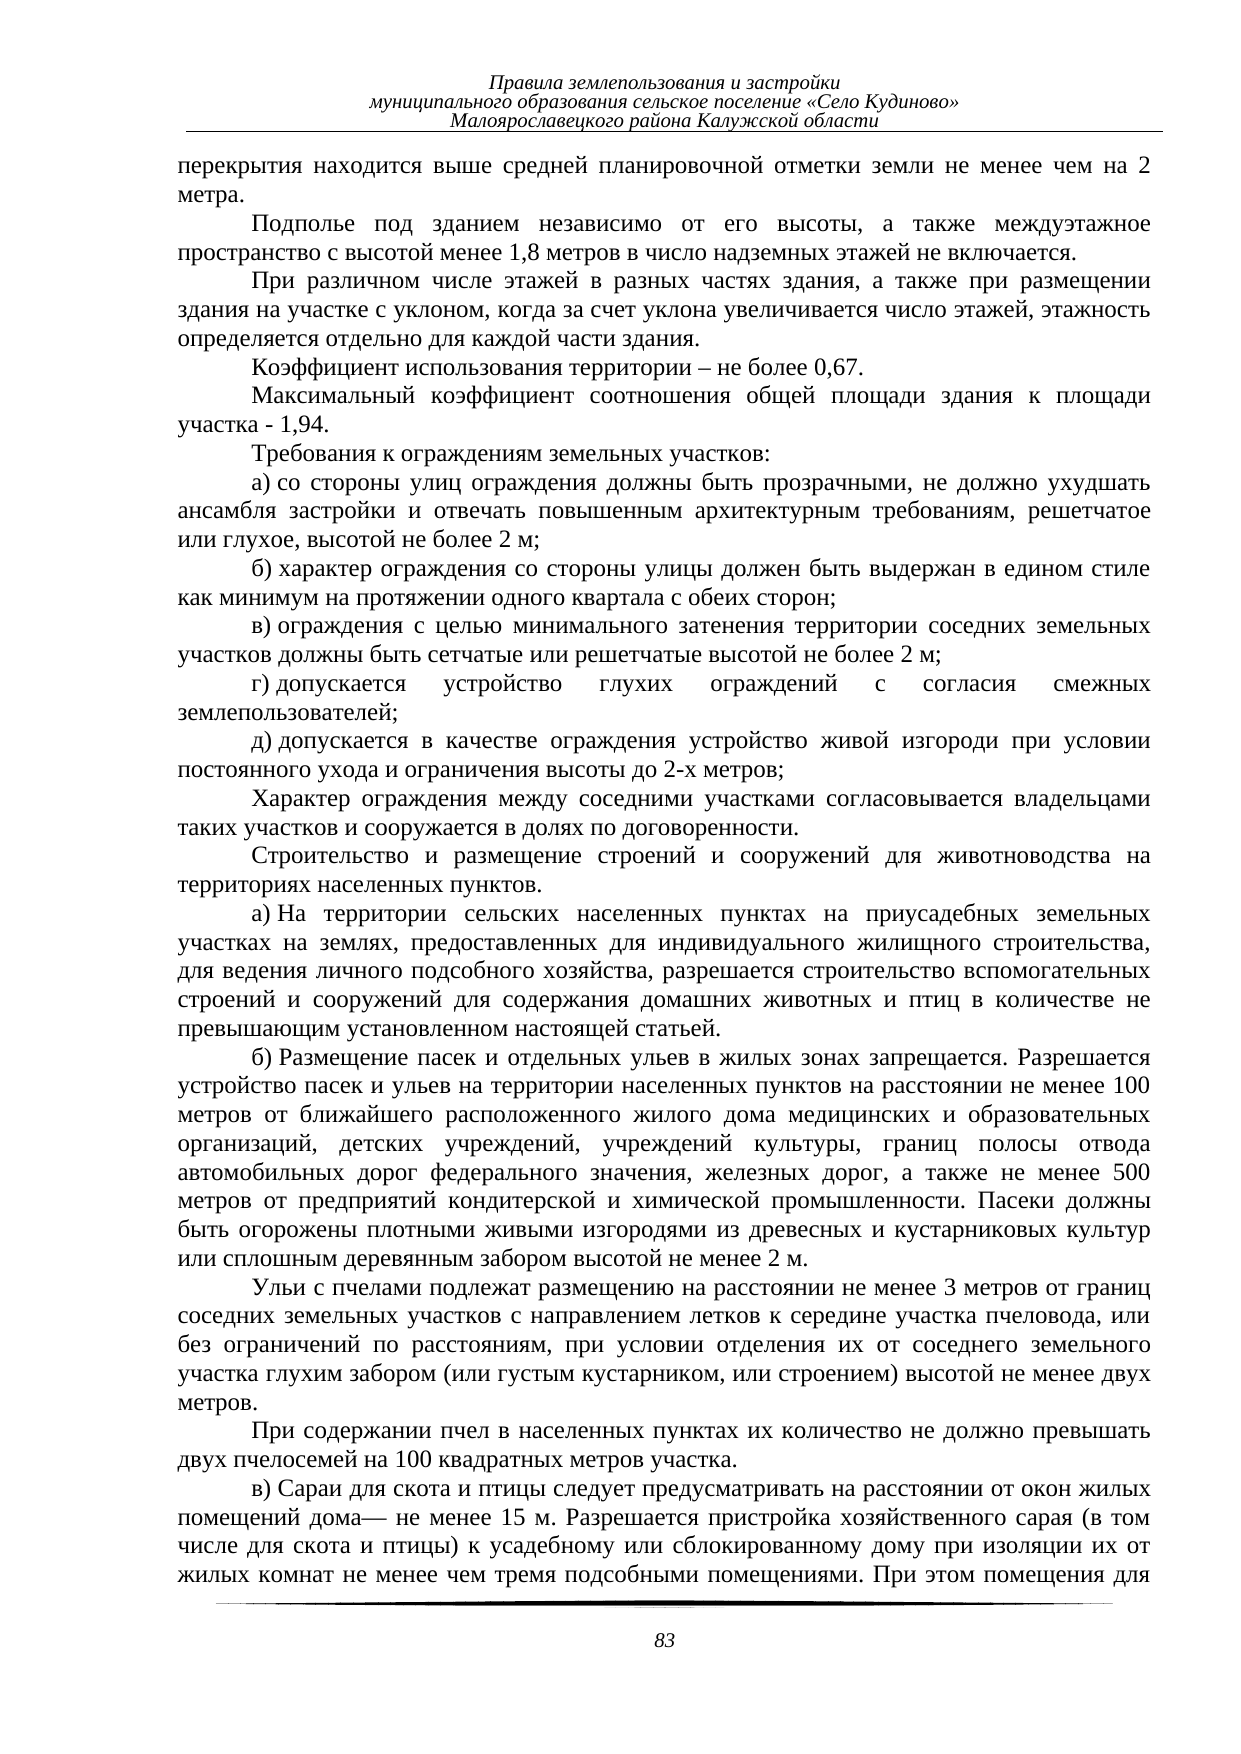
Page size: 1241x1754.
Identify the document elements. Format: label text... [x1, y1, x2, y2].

text а) На территории сельских населенных пунктах на приусадебных земельных участках на землях, предоставленных для индивидуального жилищного строительства, для ведения личного подсобного хозяйства, разрешается строительство вспомогательных строений и сооружений для содержания домашних животных и птиц в количестве не превышающим установленном настоящей статьей. [177, 898, 1152, 1042]
text г) допускается устройство глухих ограждений с согласия смежных землепользователей; [177, 668, 1152, 725]
text б) Размещение пасек и отдельных ульев в жилых зонах запрещается. Разрешается устройство пасек и ульев на территории населенных пунктов на расстоянии не менее 100 метров от ближайшего расположенного жилого дома медицинских и образовательных организаций, детских учреждений, учреждений культуры, границ полосы отвода автомобильных дорог федерального значения, железных дорог, а также не менее 500 метров от предприятий кондитерской и химической промышленности. Пасеки должны быть огорожены плотными живыми изгородями из древесных и кустарниковых культур или сплошным деревянным забором высотой не менее 2 м. [177, 1042, 1152, 1272]
text Коэффициент использования территории – не более 0,67. [177, 352, 1152, 380]
text Требования к ограждениям земельных участков: [177, 438, 1152, 467]
text При различном числе этажей в разных частях здания, а также при размещении здания на участке с уклоном, когда за счет уклона увеличивается число этажей, этажность определяется отдельно для каждой части здания. [177, 265, 1152, 352]
text а) со стороны улиц ограждения должны быть прозрачными, не должно ухудшать ансамбля застройки и отвечать повышенным архитектурным требованиям, решетчатое или глухое, высотой не более 2 м; [177, 467, 1152, 553]
text Строительство и размещение строений и сооружений для животноводства на территориях населенных пунктов. [177, 840, 1152, 898]
text б) характер ограждения со стороны улицы должен быть выдержан в едином стиле как минимум на протяжении одного квартала с обеих сторон; [177, 553, 1152, 610]
text Подполье под зданием независимо от его высоты, а также междуэтажное пространство с высотой менее 1,8 метров в число надземных этажей не включается. [177, 208, 1152, 265]
text Ульи с пчелами подлежат размещению на расстоянии не менее 3 метров от границ соседних земельных участков с направлением летков к середине участка пчеловода, или без ограничений по расстояниям, при условии отделения их от соседнего земельного участка глухим забором (или густым кустарником, или строением) высотой не менее двух метров. [177, 1272, 1152, 1415]
text д) допускается в качестве ограждения устройство живой изгороди при условии постоянного ухода и ограничения высоты до 2-х метров; [177, 725, 1152, 783]
text в) ограждения с целью минимального затенения территории соседних земельных участков должны быть сетчатые или решетчатые высотой не более 2 м; [177, 610, 1152, 668]
text Характер ограждения между соседними участками согласовывается владельцами таких участков и сооружается в долях по договоренности. [177, 783, 1152, 840]
text При содержании пчел в населенных пунктах их количество не должно превышать двух пчелосемей на 100 квадратных метров участка. [177, 1415, 1152, 1473]
picture [215, 1600, 1113, 1608]
text Максимальный коэффициент соотношения общей площади здания к площади участка - 1,94. [177, 380, 1152, 438]
